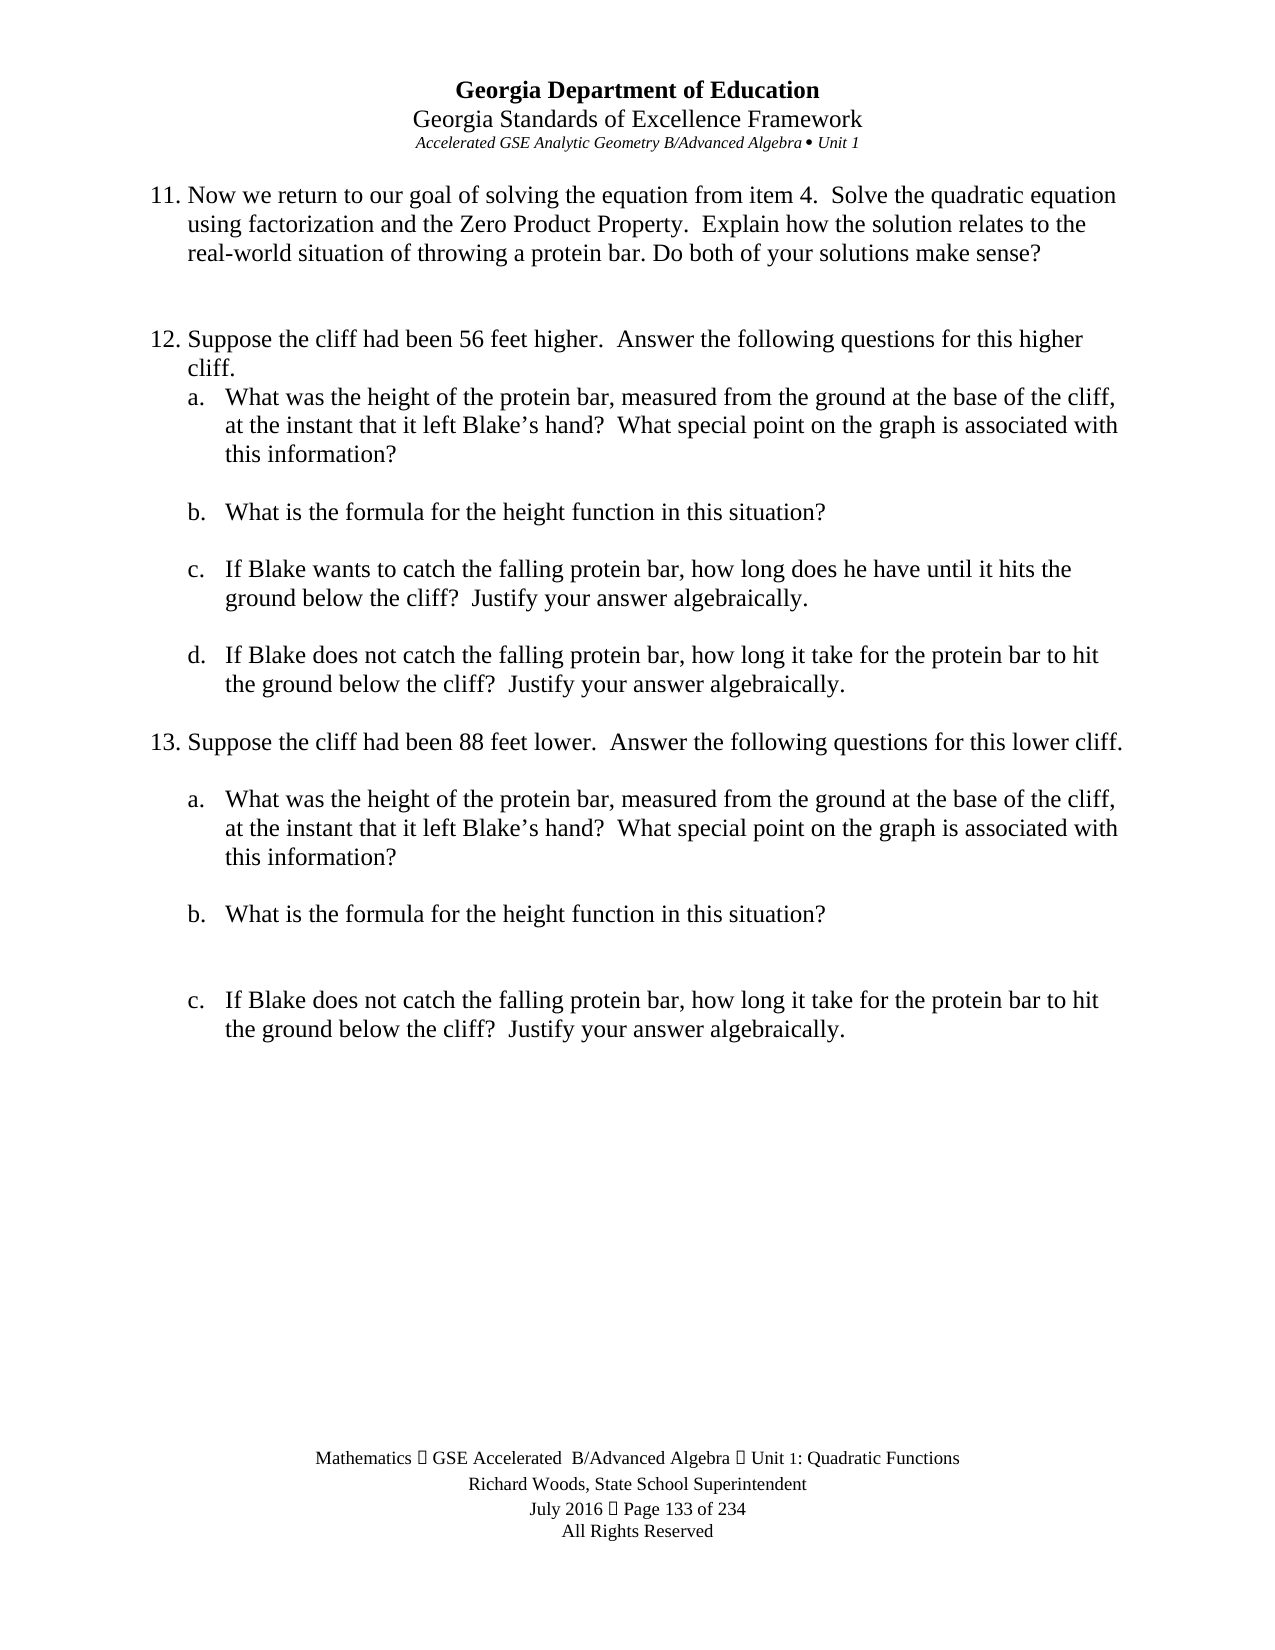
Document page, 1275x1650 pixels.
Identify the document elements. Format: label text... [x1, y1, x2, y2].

list What is the formula for the height function in this situation? [187, 899, 1125, 928]
list What was the height of the protein bar, measured from the ground at the base of the cliff, at the instant that it left Blake’s hand? What special point on the graph is associated with this information? [187, 382, 1125, 468]
list What was the height of the protein bar, measured from the ground at the base of the cliff, at the instant that it left Blake’s hand? What special point on the graph is associated with this information? [187, 784, 1125, 871]
list Now we return to our goal of solving the equation from item 4. Solve the quadratic equation using factorization and the Zero Product Property. Explain how the solution relates to the real-world situation of throwing a protein bar. Do both of your solutions make sense? [150, 181, 1125, 267]
list What is the formula for the height function in this situation? [187, 497, 1125, 526]
list If Blake does not catch the falling protein bar, how long it take for the protein bar to hit the ground below the cliff? Justify your answer algebraically. [187, 986, 1125, 1043]
list If Blake wants to catch the falling protein bar, how long does he have until it hits the ground below the cliff? Justify your answer algebraically. [187, 554, 1125, 612]
list If Blake does not catch the falling protein bar, how long it take for the protein bar to hit the ground below the cliff? Justify your answer algebraically. [187, 641, 1125, 698]
list Suppose the cliff had been 56 feet higher. Answer the following questions for this higher cliff. [150, 324, 1125, 382]
list Suppose the cliff had been 88 feet lower. Answer the following questions for this lower cliff. [150, 727, 1125, 756]
